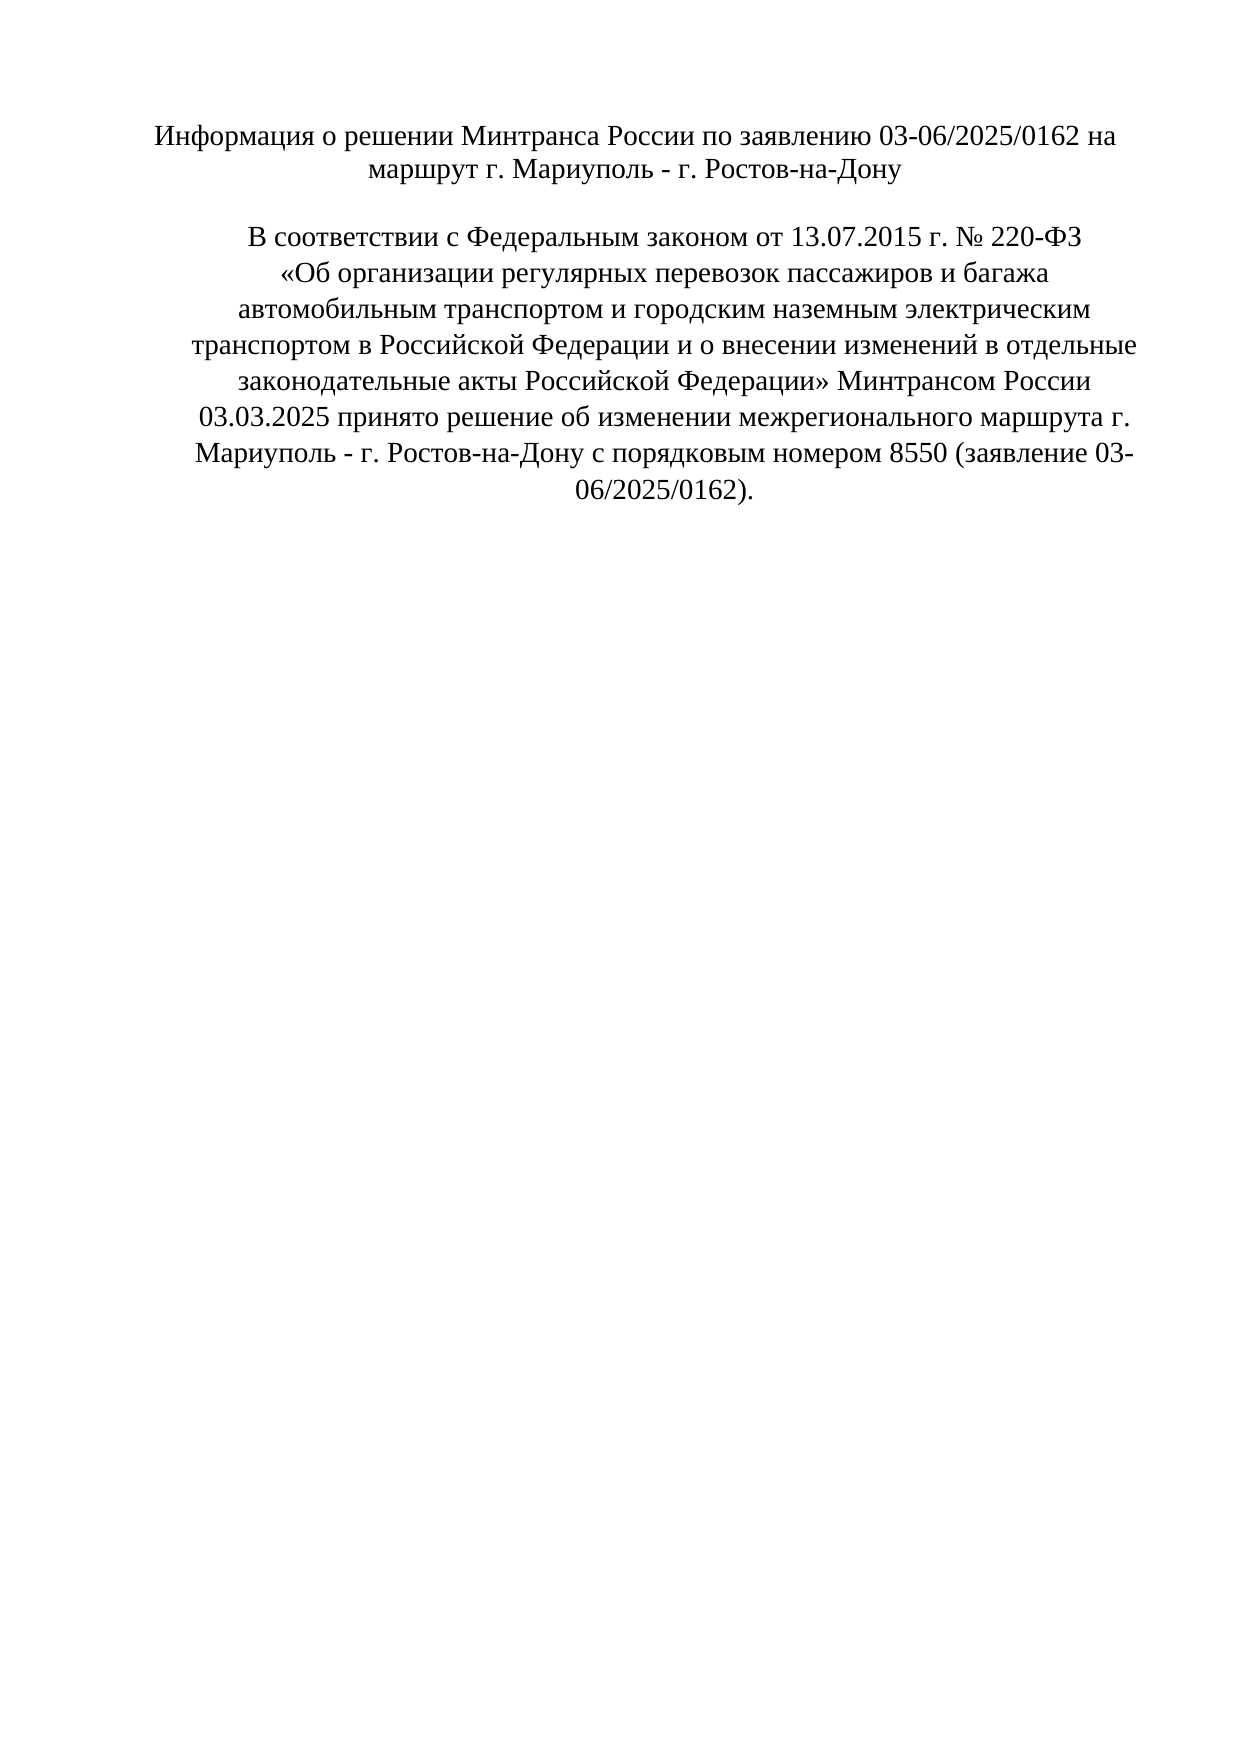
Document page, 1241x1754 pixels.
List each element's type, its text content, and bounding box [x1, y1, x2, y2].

text В соответствии с Федеральным законом от 13.07.2015 г. № 220-ФЗ «Об организации регулярных перевозок пассажиров и багажа автомобильным транспортом и городским наземным электрическим транспортом в Российской Федерации и о внесении изменений в отдельные законодательные акты Российской Федерации» Минтрансом России 03.03.2025 принято решение об изменении межрегионального маршрута г. Мариуполь - г. Ростов-на-Дону с порядковым номером 8550 (заявление 03-06/2025/0162). [177, 219, 1152, 505]
text Информация о решении Минтранса России по заявлению 03-06/2025/0162 на маршрут г. Мариуполь - г. Ростов-на-Дону [118, 118, 1152, 185]
